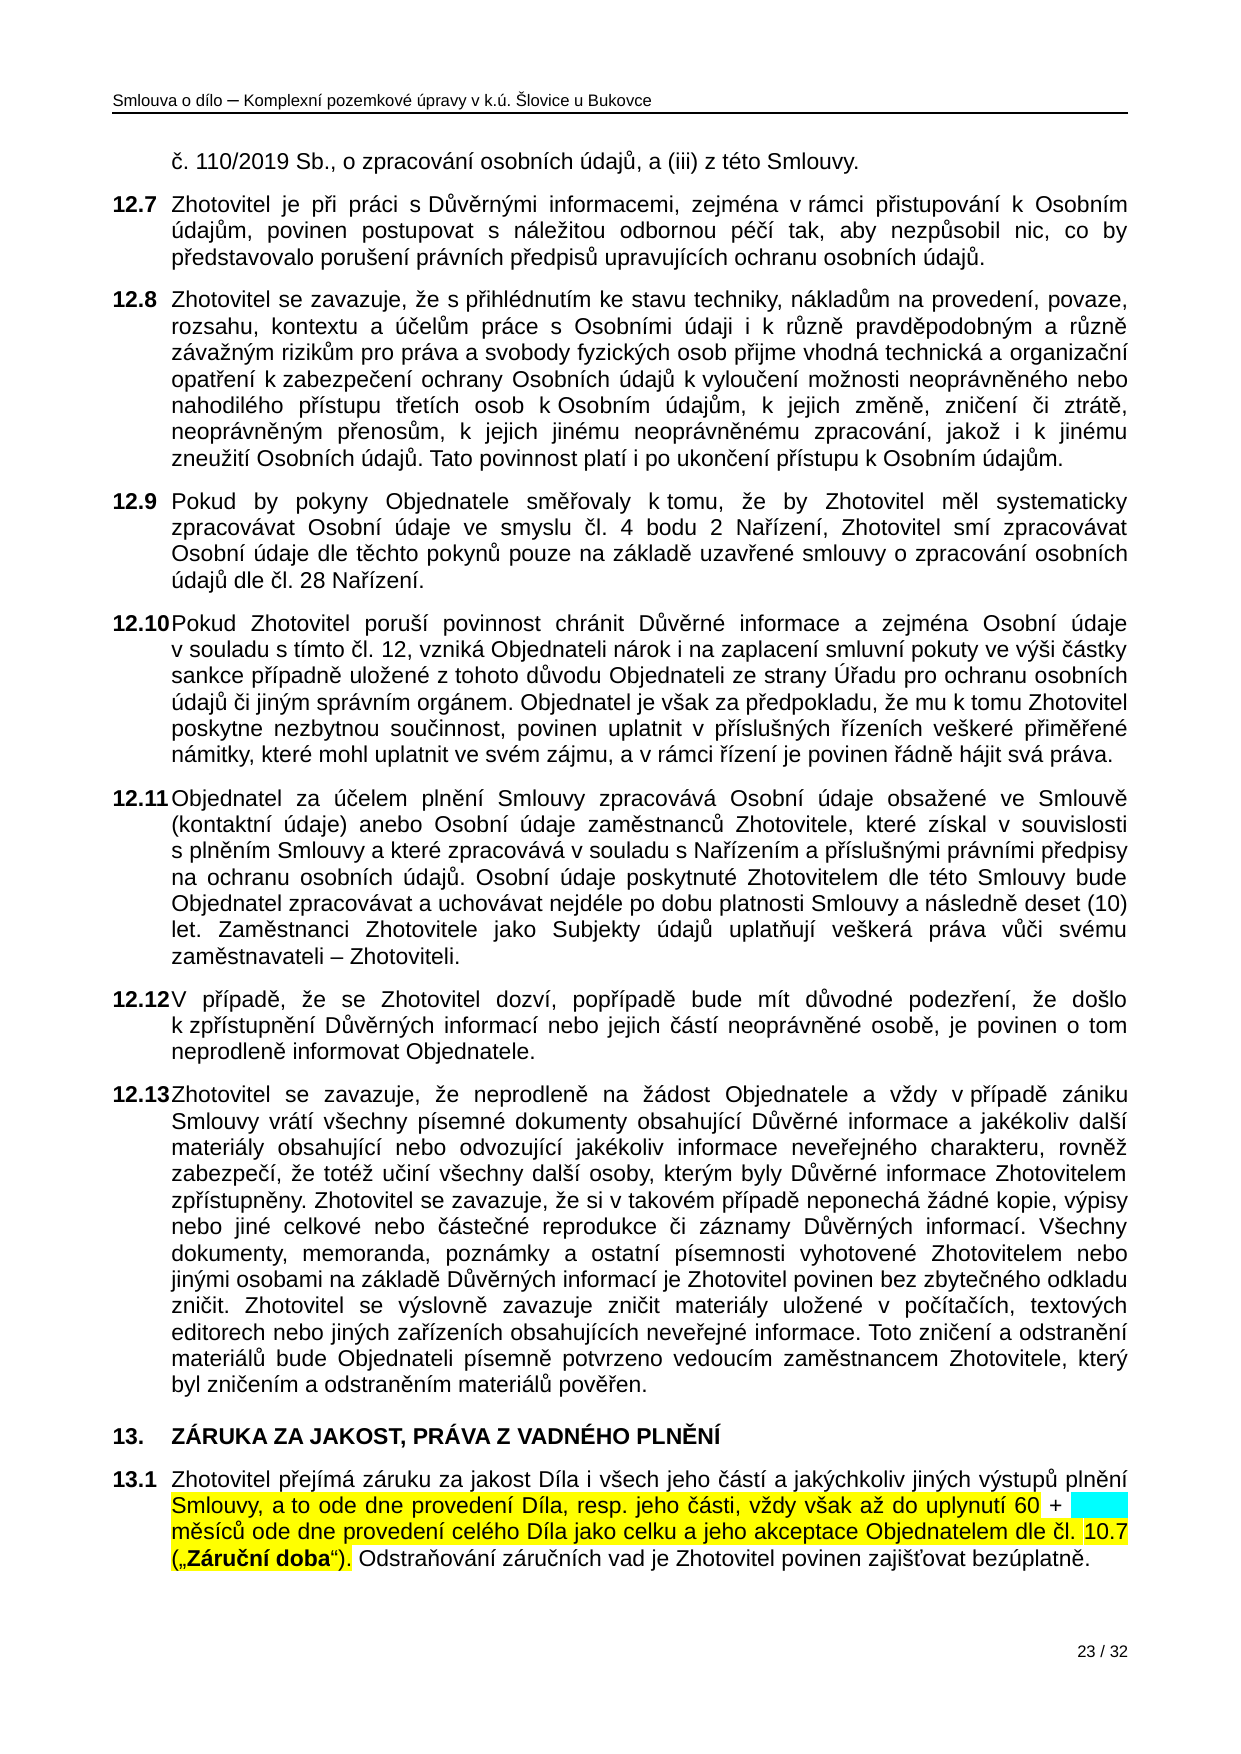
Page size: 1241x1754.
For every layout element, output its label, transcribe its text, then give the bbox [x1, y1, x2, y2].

text Objednatel za účelem plnění Smlouvy zpracovává Osobní údaje obsažené ve Smlouvě (kontaktní údaje) anebo Osobní údaje zaměstnanců Zhotovitele, které získal v souvislosti s plněním Smlouvy a které zpracovává v souladu s Nařízením a příslušnými právními předpisy na ochranu osobních údajů. Osobní údaje poskytnuté Zhotovitelem dle této Smlouvy bude Objednatel zpracovávat a uchovávat nejdéle po dobu platnosti Smlouvy a následně deset (10) let. Zaměstnanci Zhotovitele jako Subjekty údajů uplatňují veškerá práva vůči svému zaměstnavateli – Zhotoviteli. [112, 784, 1128, 969]
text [112, 148, 1128, 174]
text Záruka za jakost, práva z vadného plnění [112, 1423, 1128, 1449]
text Zhotovitel se zavazuje, že s přihlédnutím ke stavu techniky, nákladům na provedení, povaze, rozsahu, kontextu a účelům práce s Osobními údaji i k různě pravděpodobným a různě závažným rizikům pro práva a svobody fyzických osob přijme vhodná technická a organizační opatření k zabezpečení ochrany Osobních údajů k vyloučení možnosti neoprávněného nebo nahodilého přístupu třetích osob k Osobním údajům, k jejich změně, zničení či ztrátě, neoprávněným přenosům, k jejich jinému neoprávněnému zpracování, jakož i k jinému zneužití Osobních údajů. Tato povinnost platí i po ukončení přístupu k Osobním údajům. [112, 286, 1128, 471]
text Zhotovitel přejímá záruku za jakost Díla i všech jeho částí a jakýchkoliv jiných výstupů plnění Smlouvy, a to ode dne provedení Díla, resp. jeho části, vždy však až do uplynutí 60 + měsíců ode dne provedení celého Díla jako celku a jeho akceptace Objednatelem dle čl. 10.7 („Záruční doba“). Odstraňování záručních vad je Zhotovitel povinen zajišťovat bezúplatně. [112, 1466, 1128, 1571]
text V případě, že se Zhotovitel dozví, popřípadě bude mít důvodné podezření, že došlo k zpřístupnění Důvěrných informací nebo jejich částí neoprávněné osobě, je povinen o tom neprodleně informovat Objednatele. [112, 986, 1128, 1065]
text Zhotovitel je při práci s Důvěrnými informacemi, zejména v rámci přistupování k Osobním údajům, povinen postupovat s náležitou odbornou péčí tak, aby nezpůsobil nic, co by představovalo porušení právních předpisů upravujících ochranu osobních údajů. [112, 191, 1128, 270]
text Pokud by pokyny Objednatele směřovaly k tomu, že by Zhotovitel měl systematicky zpracovávat Osobní údaje ve smyslu čl. 4 bodu 2 Nařízení, Zhotovitel smí zpracovávat Osobní údaje dle těchto pokynů pouze na základě uzavřené smlouvy o zpracování osobních údajů dle čl. 28 Nařízení. [112, 488, 1128, 593]
text Pokud Zhotovitel poruší povinnost chránit Důvěrné informace a zejména Osobní údaje v souladu s tímto čl. 12, vzniká Objednateli nárok i na zaplacení smluvní pokuty ve výši částky sankce případně uložené z tohoto důvodu Objednateli ze strany Úřadu pro ochranu osobních údajů či jiným správním orgánem. Objednatel je však za předpokladu, že mu k tomu Zhotovitel poskytne nezbytnou součinnost, povinen uplatnit v příslušných řízeních veškeré přiměřené námitky, které mohl uplatnit ve svém zájmu, a v rámci řízení je povinen řádně hájit svá práva. [112, 610, 1128, 768]
text Zhotovitel se zavazuje, že neprodleně na žádost Objednatele a vždy v případě zániku Smlouvy vrátí všechny písemné dokumenty obsahující Důvěrné informace a jakékoliv další materiály obsahující nebo odvozující jakékoliv informace neveřejného charakteru, rovněž zabezpečí, že totéž učiní všechny další osoby, kterým byly Důvěrné informace Zhotovitelem zpřístupněny. Zhotovitel se zavazuje, že si v takovém případě neponechá žádné kopie, výpisy nebo jiné celkové nebo částečné reprodukce či záznamy Důvěrných informací. Všechny dokumenty, memoranda, poznámky a ostatní písemnosti vyhotovené Zhotovitelem nebo jinými osobami na základě Důvěrných informací je Zhotovitel povinen bez zbytečného odkladu zničit. Zhotovitel se výslovně zavazuje zničit materiály uložené v počítačích, textových editorech nebo jiných zařízeních obsahujících neveřejné informace. Toto zničení a odstranění materiálů bude Objednateli písemně potvrzeno vedoucím zaměstnancem Zhotovitele, který byl zničením a odstraněním materiálů pověřen. [112, 1081, 1128, 1398]
